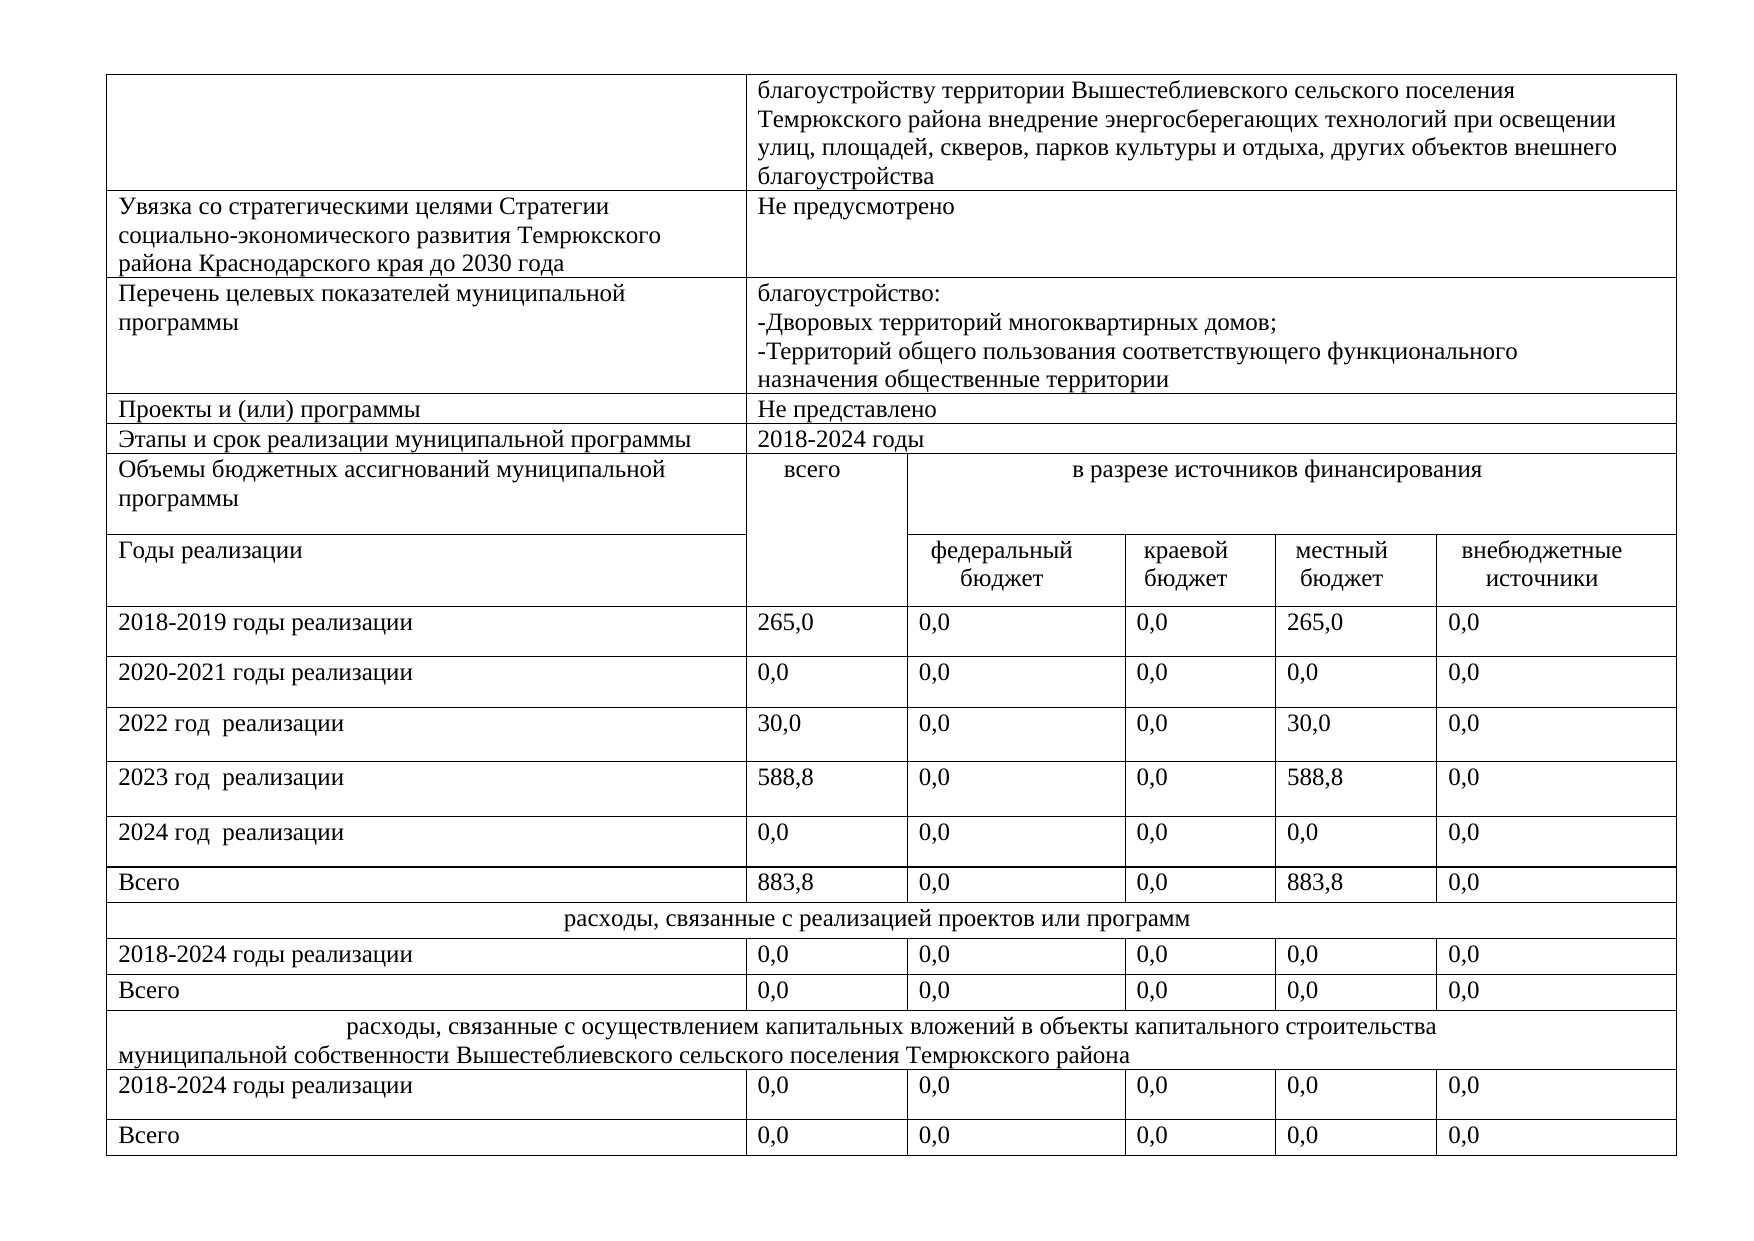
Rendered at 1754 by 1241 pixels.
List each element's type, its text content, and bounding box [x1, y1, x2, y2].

table_cell 0,0 [1437, 762, 1676, 816]
table_cell 0,0 [908, 817, 1125, 866]
table_cell 0,0 [747, 657, 907, 707]
table_cell 2018-2024 годы реализации [107, 939, 746, 974]
table_cell Всего [107, 1120, 746, 1155]
table_cell 0,0 [1437, 1120, 1676, 1155]
table_cell 0,0 [747, 817, 907, 866]
table_cell 0,0 [908, 607, 1125, 656]
table_cell 0,0 [1437, 607, 1676, 656]
table_cell 0,0 [1126, 607, 1275, 656]
table_cell 0,0 [1126, 817, 1275, 866]
table_cell 588,8 [747, 762, 907, 816]
table_cell 0,0 [1437, 975, 1676, 1010]
table_cell 0,0 [1276, 1070, 1436, 1119]
table_cell 0,0 [908, 1120, 1125, 1155]
table_cell 0,0 [908, 657, 1125, 707]
table_cell 0,0 [908, 975, 1125, 1010]
table_cell 0,0 [1437, 708, 1676, 761]
table_cell 0,0 [1276, 1120, 1436, 1155]
table_cell 0,0 [1276, 975, 1436, 1010]
table_cell 0,0 [1126, 868, 1275, 902]
table_cell 0,0 [908, 939, 1125, 974]
table_cell 0,0 [747, 1070, 907, 1119]
table_cell 0,0 [1126, 939, 1275, 974]
table_cell благоустройство: -Дворовых территорий многоквартирных домов; -Территорий общего пользования соответствующего функционального назначения общественные территории [747, 278, 1676, 393]
table_cell 0,0 [908, 1070, 1125, 1119]
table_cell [747, 75, 1676, 190]
table_cell 0,0 [1276, 939, 1436, 974]
table_cell 0,0 [1276, 657, 1436, 707]
table_cell 0,0 [1126, 708, 1275, 761]
table_cell 588,8 [1276, 762, 1436, 816]
table_cell Не предусмотрено [747, 191, 1676, 277]
table_cell Увязка со стратегическими целями Стратегии социально-экономического развития Темрюкского района Краснодарского края до 2030 года [107, 191, 746, 277]
table_cell 2024 год реализации [107, 817, 746, 866]
table_cell расходы, связанные с осуществлением капитальных вложений в объекты капитального строительства муниципальной собственности Вышестеблиевского сельского поселения Темрюкского района [107, 1011, 1676, 1069]
table_cell 2018-2019 годы реализации [107, 607, 746, 656]
table_cell 0,0 [1276, 817, 1436, 866]
table_cell 2020-2021 годы реализации [107, 657, 746, 707]
table_cell 883,8 [1276, 868, 1436, 902]
table_cell 2022 год реализации [107, 708, 746, 761]
table_cell 2023 год реализации [107, 762, 746, 816]
table_cell местный бюджет [1276, 535, 1436, 606]
table_cell 2018-2024 годы реализации [107, 1070, 746, 1119]
table_cell 0,0 [1437, 939, 1676, 974]
table_cell Этапы и срок реализации муниципальной программы [107, 424, 746, 453]
table_cell федеральный бюджет [908, 535, 1125, 606]
table_cell 30,0 [747, 708, 907, 761]
table_cell 883,8 [747, 868, 907, 902]
table_cell Объемы бюджетных ассигнований муниципальной программы [107, 454, 746, 534]
table_cell 0,0 [747, 975, 907, 1010]
table_cell 0,0 [1126, 975, 1275, 1010]
table_cell всего [747, 454, 907, 606]
table_cell расходы, связанные с реализацией проектов или программ [107, 903, 1676, 938]
table_cell 0,0 [908, 868, 1125, 902]
table_cell краевой бюджет [1126, 535, 1275, 606]
table_cell Не представлено [747, 394, 1676, 423]
table_cell Проекты и (или) программы [107, 394, 746, 423]
table_cell Перечень целевых показателей муниципальной программы [107, 278, 746, 393]
table_cell 0,0 [1437, 1070, 1676, 1119]
table_cell 0,0 [908, 762, 1125, 816]
table_cell 265,0 [1276, 607, 1436, 656]
table_cell 0,0 [1126, 1070, 1275, 1119]
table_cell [107, 75, 746, 190]
table_cell 0,0 [1437, 868, 1676, 902]
table_cell 0,0 [1437, 657, 1676, 707]
table_cell Всего [107, 975, 746, 1010]
table_cell внебюджетные источники [1437, 535, 1676, 606]
table_cell Годы реализации [107, 535, 746, 606]
table_cell 0,0 [1437, 817, 1676, 866]
table_cell 0,0 [747, 939, 907, 974]
table_cell в разрезе источников финансирования [908, 454, 1676, 534]
table_cell 0,0 [747, 1120, 907, 1155]
table_cell 265,0 [747, 607, 907, 656]
table_cell 0,0 [1126, 1120, 1275, 1155]
table_cell 0,0 [1126, 657, 1275, 707]
table_cell 0,0 [1126, 762, 1275, 816]
table_cell 30,0 [1276, 708, 1436, 761]
table_cell Всего [107, 868, 746, 902]
table_cell 2018-2024 годы [747, 424, 1676, 453]
table_cell 0,0 [908, 708, 1125, 761]
